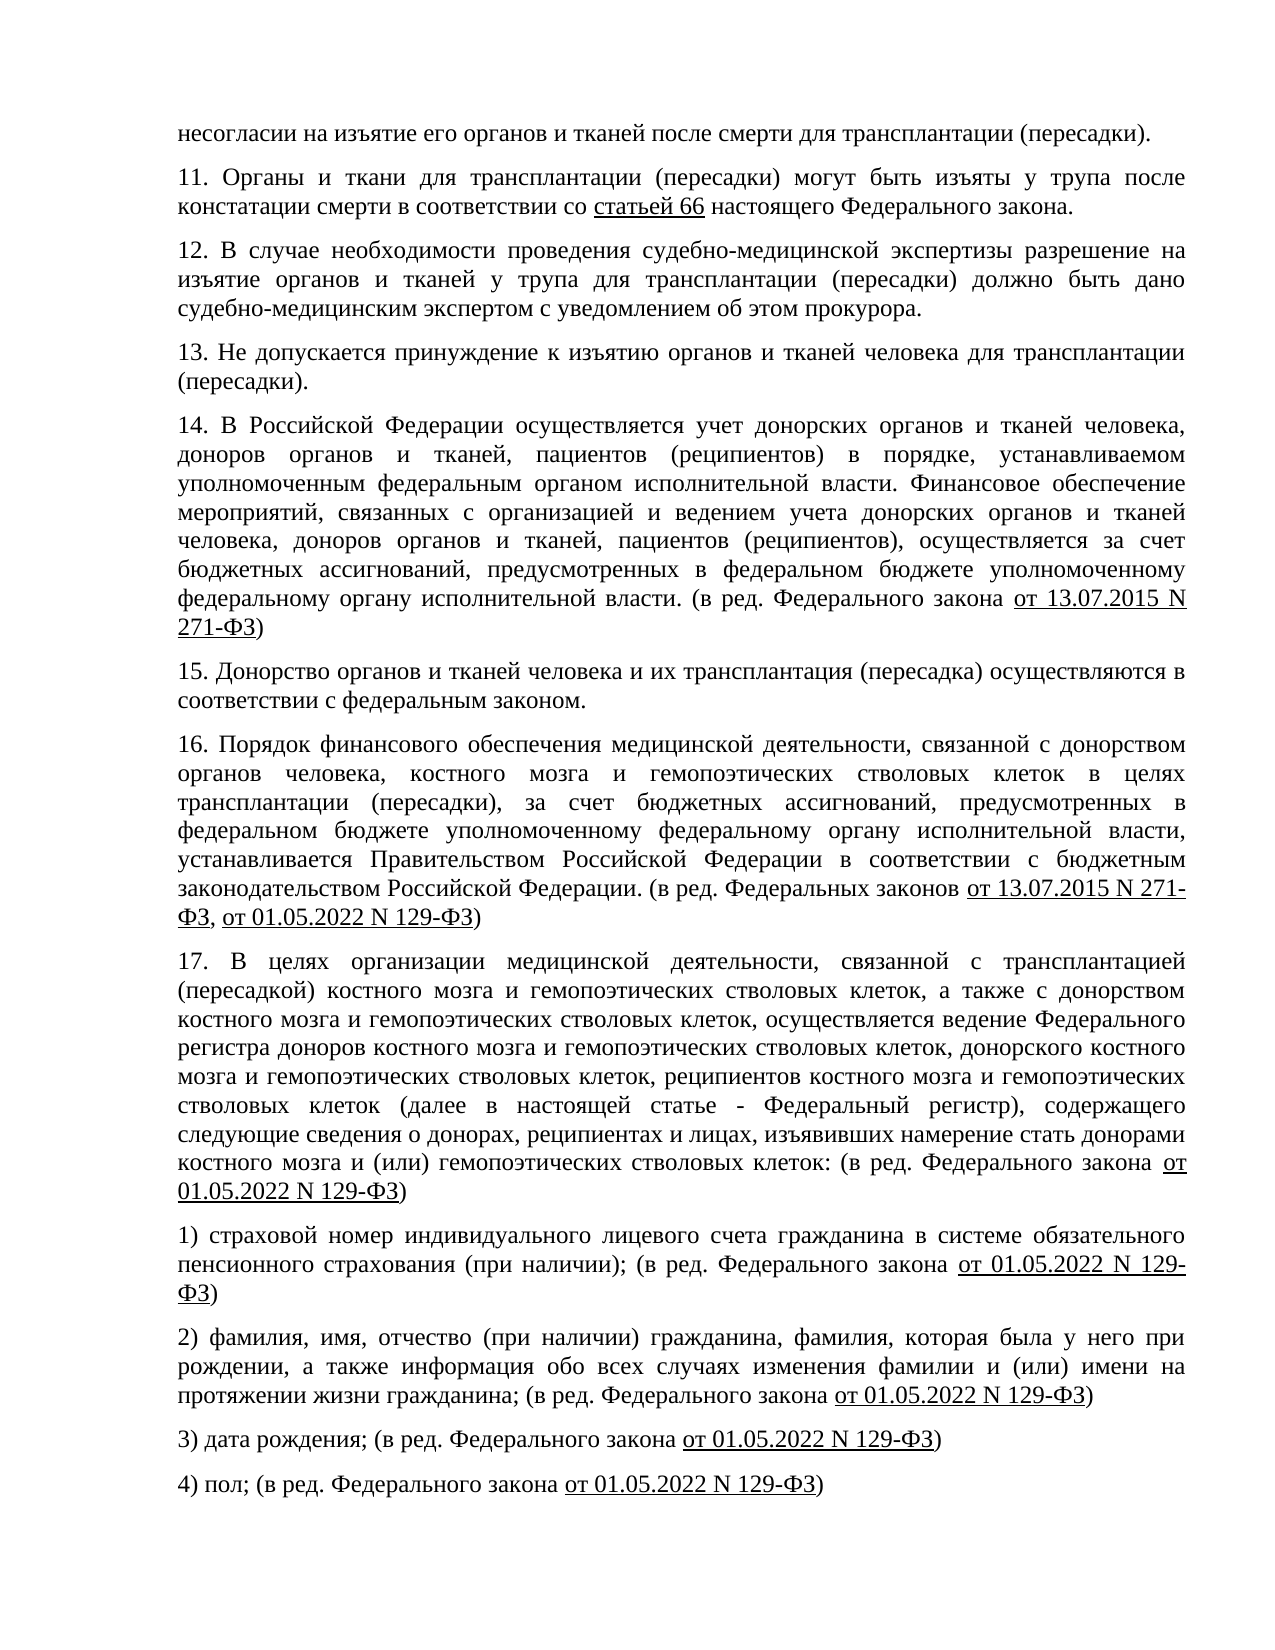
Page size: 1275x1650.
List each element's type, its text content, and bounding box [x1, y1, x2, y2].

text 16. Порядок финансового обеспечения медицинской деятельности, связанной с донорством органов человека, костного мозга и гемопоэтических стволовых клеток в целях трансплантации (пересадки), за счет бюджетных ассигнований, предусмотренных в федеральном бюджете уполномоченному федеральному органу исполнительной власти, устанавливается Правительством Российской Федерации в соответствии с бюджетным законодательством Российской Федерации. (в ред. Федеральных законов от 13.07.2015 N 271-ФЗ, от 01.05.2022 N 129-ФЗ) [177, 729, 1186, 931]
text 11. Органы и ткани для трансплантации (пересадки) могут быть изъяты у трупа после констатации смерти в соответствии со статьей 66 настоящего Федерального закона. [177, 162, 1186, 220]
text 13. Не допускается принуждение к изъятию органов и тканей человека для трансплантации (пересадки). [177, 337, 1186, 395]
text 12. В случае необходимости проведения судебно-медицинской экспертизы разрешение на изъятие органов и тканей у трупа для трансплантации (пересадки) должно быть дано судебно-медицинским экспертом с уведомлением об этом прокурора. [177, 236, 1186, 322]
text 17. В целях организации медицинской деятельности, связанной с трансплантацией (пересадкой) костного мозга и гемопоэтических стволовых клеток, а также с донорством костного мозга и гемопоэтических стволовых клеток, осуществляется ведение Федерального регистра доноров костного мозга и гемопоэтических стволовых клеток, донорского костного мозга и гемопоэтических стволовых клеток, реципиентов костного мозга и гемопоэтических стволовых клеток (далее в настоящей статье - Федеральный регистр), содержащего следующие сведения о донорах, реципиентах и лицах, изъявивших намерение стать донорами костного мозга и (или) гемопоэтических стволовых клеток: (в ред. Федерального закона от 01.05.2022 N 129-ФЗ) [177, 946, 1186, 1205]
text 2) фамилия, имя, отчество (при наличии) гражданина, фамилия, которая была у него при рождении, а также информация обо всех случаях изменения фамилии и (или) имени на протяжении жизни гражданина; (в ред. Федерального закона от 01.05.2022 N 129-ФЗ) [177, 1322, 1186, 1409]
text 14. В Российской Федерации осуществляется учет донорских органов и тканей человека, доноров органов и тканей, пациентов (реципиентов) в порядке, устанавливаемом уполномоченным федеральным органом исполнительной власти. Финансовое обеспечение мероприятий, связанных с организацией и ведением учета донорских органов и тканей человека, доноров органов и тканей, пациентов (реципиентов), осуществляется за счет бюджетных ассигнований, предусмотренных в федеральном бюджете уполномоченному федеральному органу исполнительной власти. (в ред. Федерального закона от 13.07.2015 N 271-ФЗ) [177, 411, 1186, 641]
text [177, 118, 1186, 147]
text 1) страховой номер индивидуального лицевого счета гражданина в системе обязательного пенсионного страхования (при наличии); (в ред. Федерального закона от 01.05.2022 N 129-ФЗ) [177, 1221, 1186, 1307]
text 4) пол; (в ред. Федерального закона от 01.05.2022 N 129-ФЗ) [177, 1469, 1186, 1497]
text 3) дата рождения; (в ред. Федерального закона от 01.05.2022 N 129-ФЗ) [177, 1424, 1186, 1453]
text 15. Донорство органов и тканей человека и их трансплантация (пересадка) осуществляются в соответствии с федеральным законом. [177, 656, 1186, 714]
